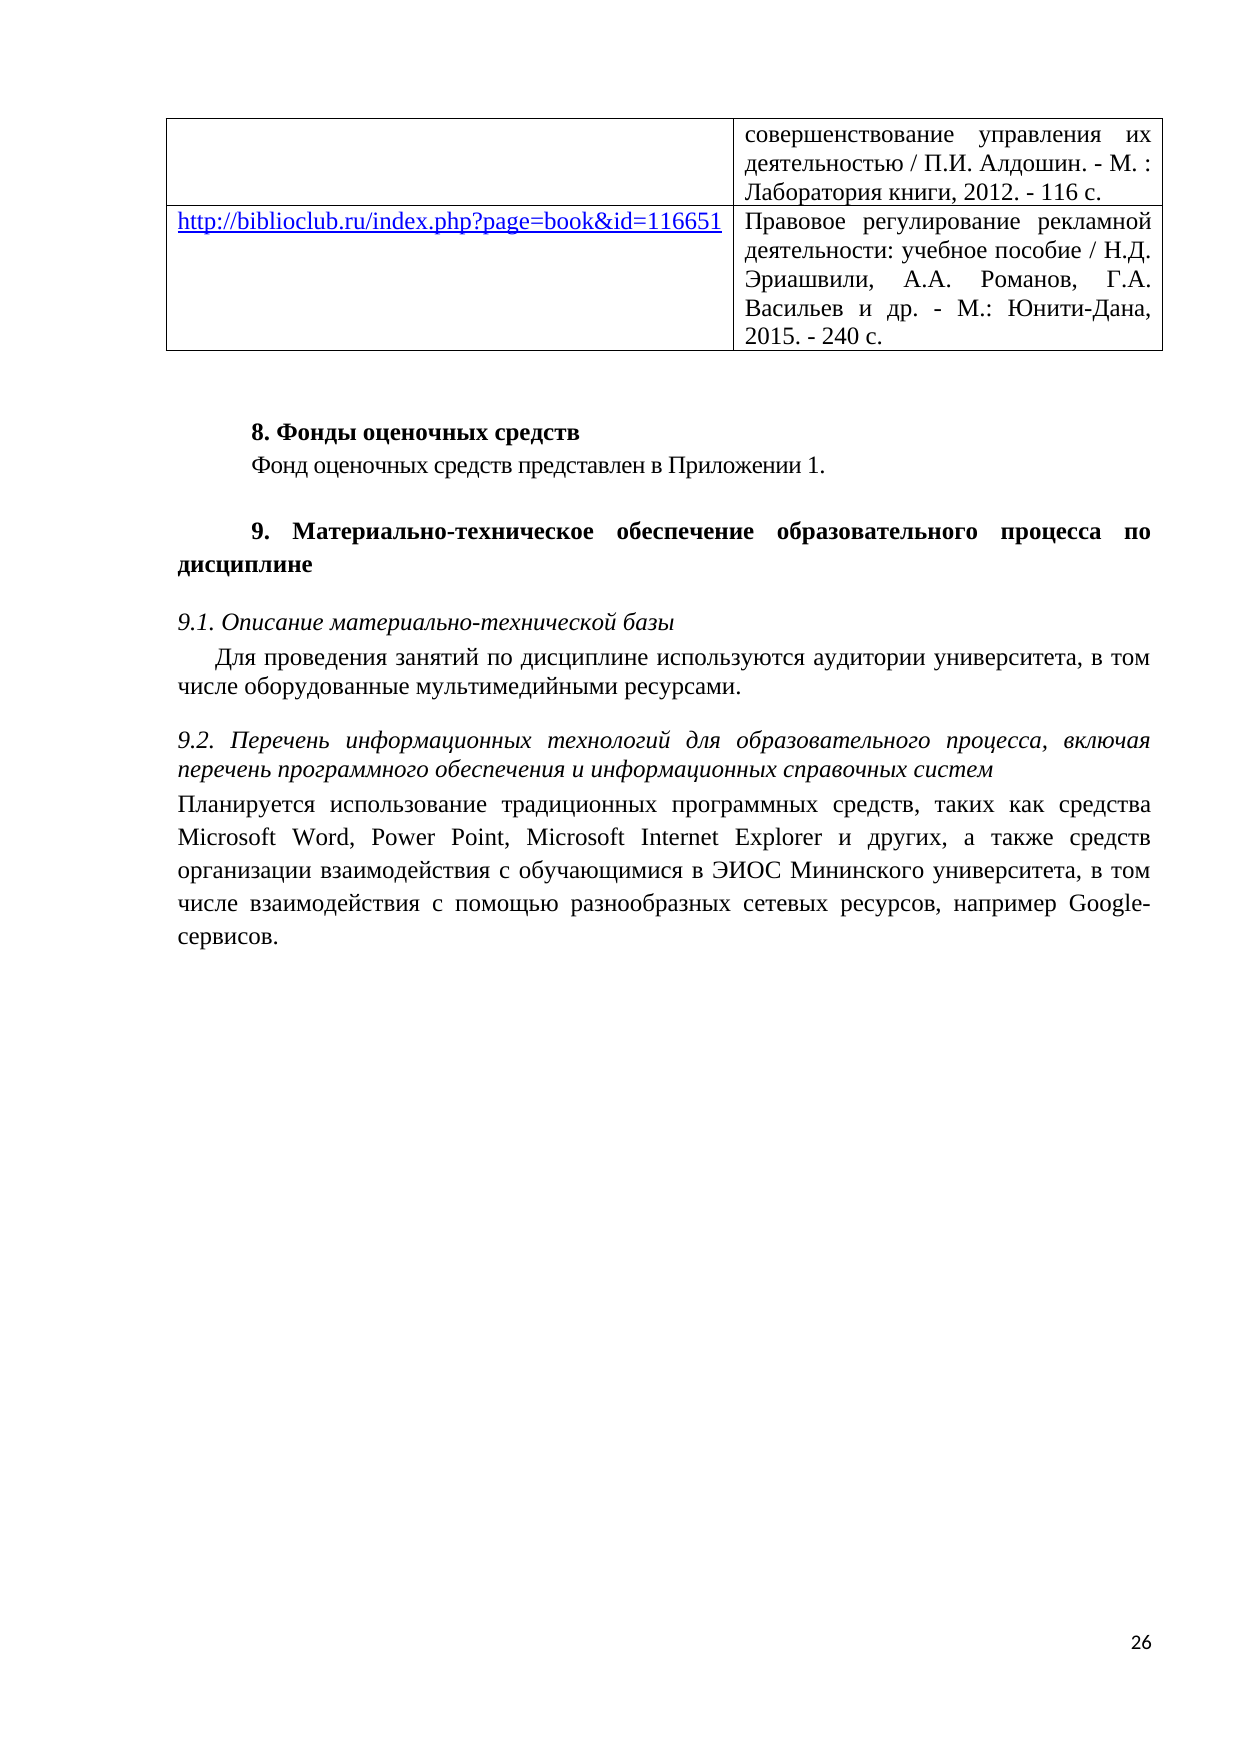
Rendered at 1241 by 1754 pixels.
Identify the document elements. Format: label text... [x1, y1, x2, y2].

text 9.1. Описание материально-технической базы [177, 607, 1152, 636]
table_cell Правовое регулирование рекламной деятельности: учебное пособие / Н.Д. Эриашвили, А.А. Романов, Г.А. Васильев и др. - М.: Юнити-Дана, 2015. - 240 с. [734, 206, 1162, 350]
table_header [734, 119, 1162, 205]
text Фонд оценочных средств представлен в Приложении 1. [177, 450, 1152, 479]
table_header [167, 119, 733, 205]
text 9.2. Перечень информационных технологий для образовательного процесса, включая перечень программного обеспечения и информационных справочных систем [177, 725, 1152, 782]
text Планируется использование традиционных программных средств, таких как средства Microsoft Word, Power Point, Microsoft Internet Explorer и других, а также средств организации взаимодействия с обучающимися в ЭИОС Мининского университета, в том числе взаимодействия с помощью разнообразных сетевых ресурсов, например Google-сервисов. [177, 789, 1152, 949]
text Для проведения занятий по дисциплине используются аудитории университета, в том числе оборудованные мультимедийными ресурсами. [177, 642, 1152, 700]
text 9. Материально-техническое обеспечение образовательного процесса по дисциплине [177, 516, 1152, 578]
table_cell http://biblioclub.ru/index.php?page=book&id=116651 [167, 206, 733, 350]
text 8. Фонды оценочных средств [177, 417, 1152, 446]
